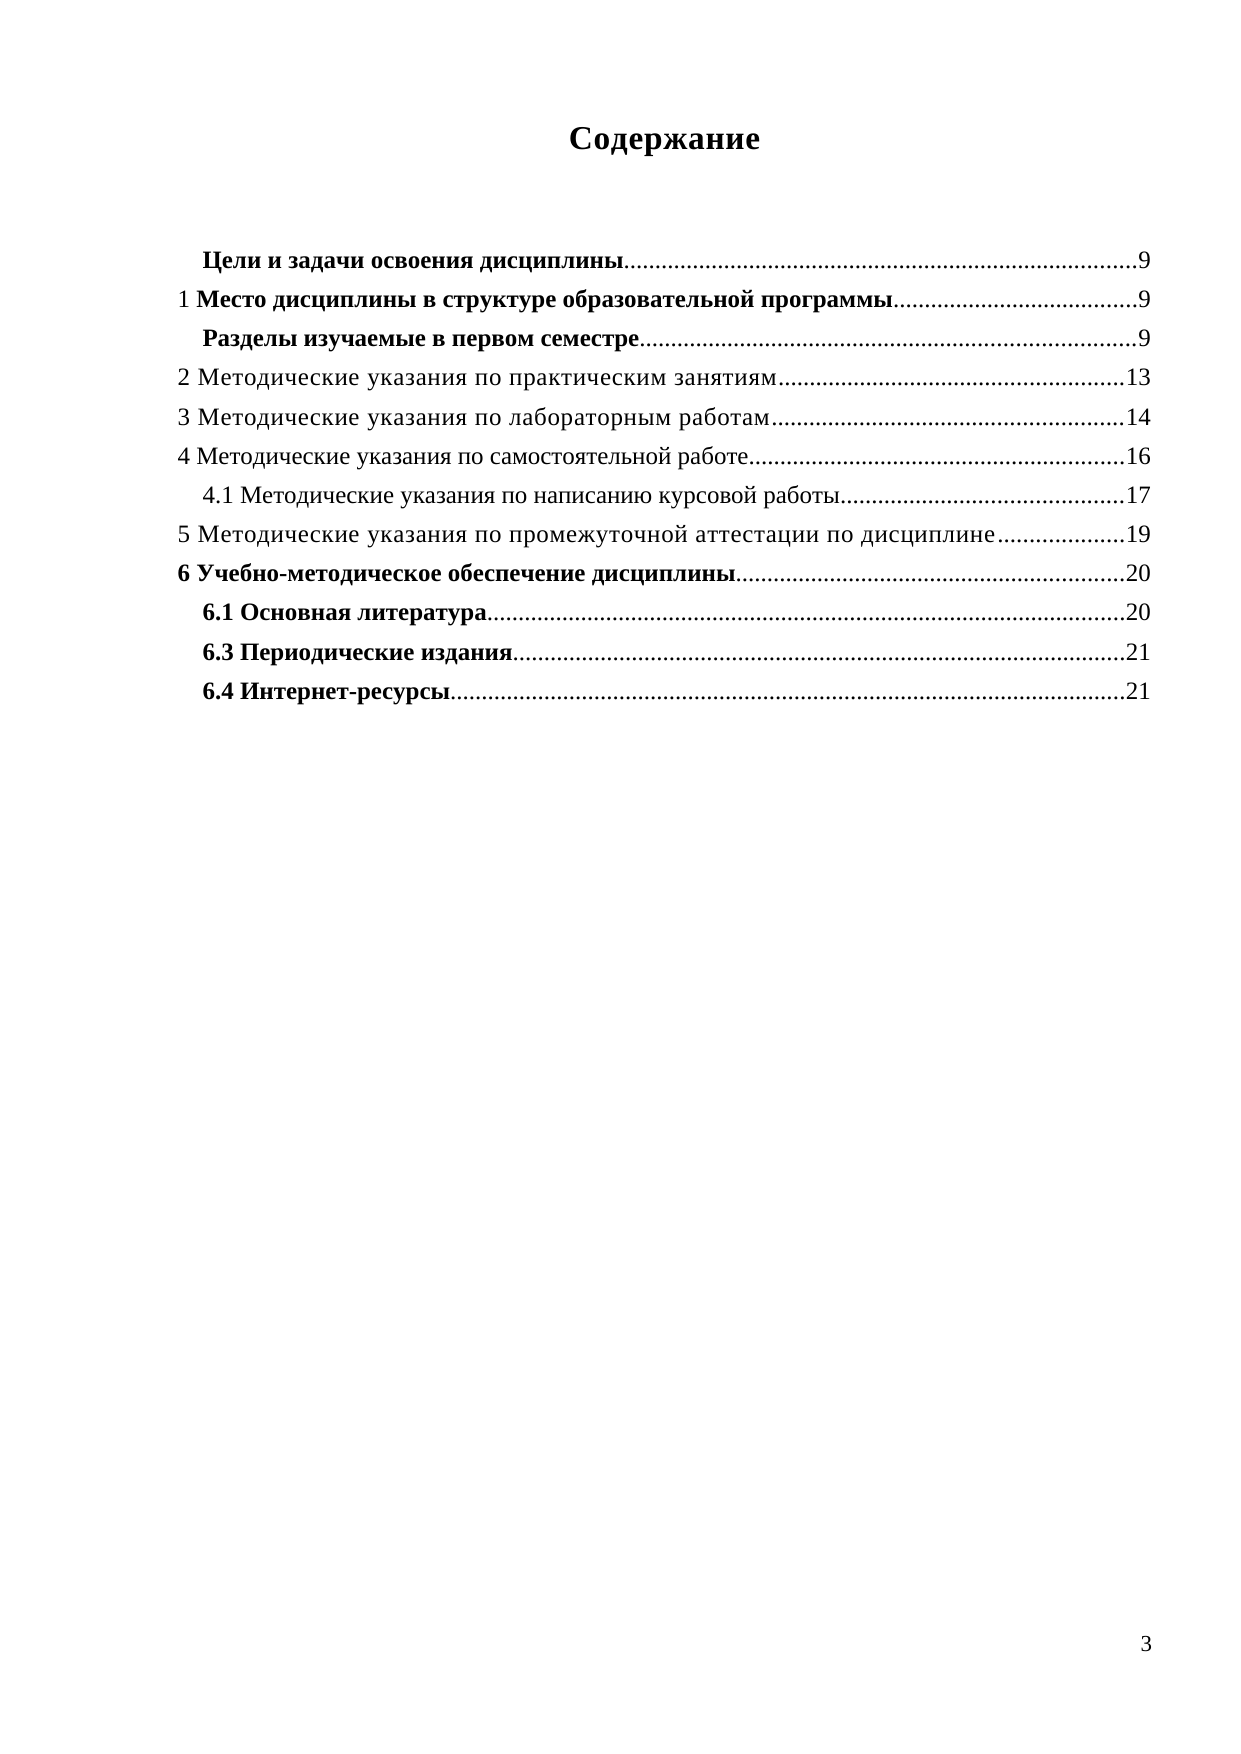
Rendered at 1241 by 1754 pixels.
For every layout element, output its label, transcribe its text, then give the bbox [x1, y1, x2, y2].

text Содержание [177, 118, 1152, 156]
